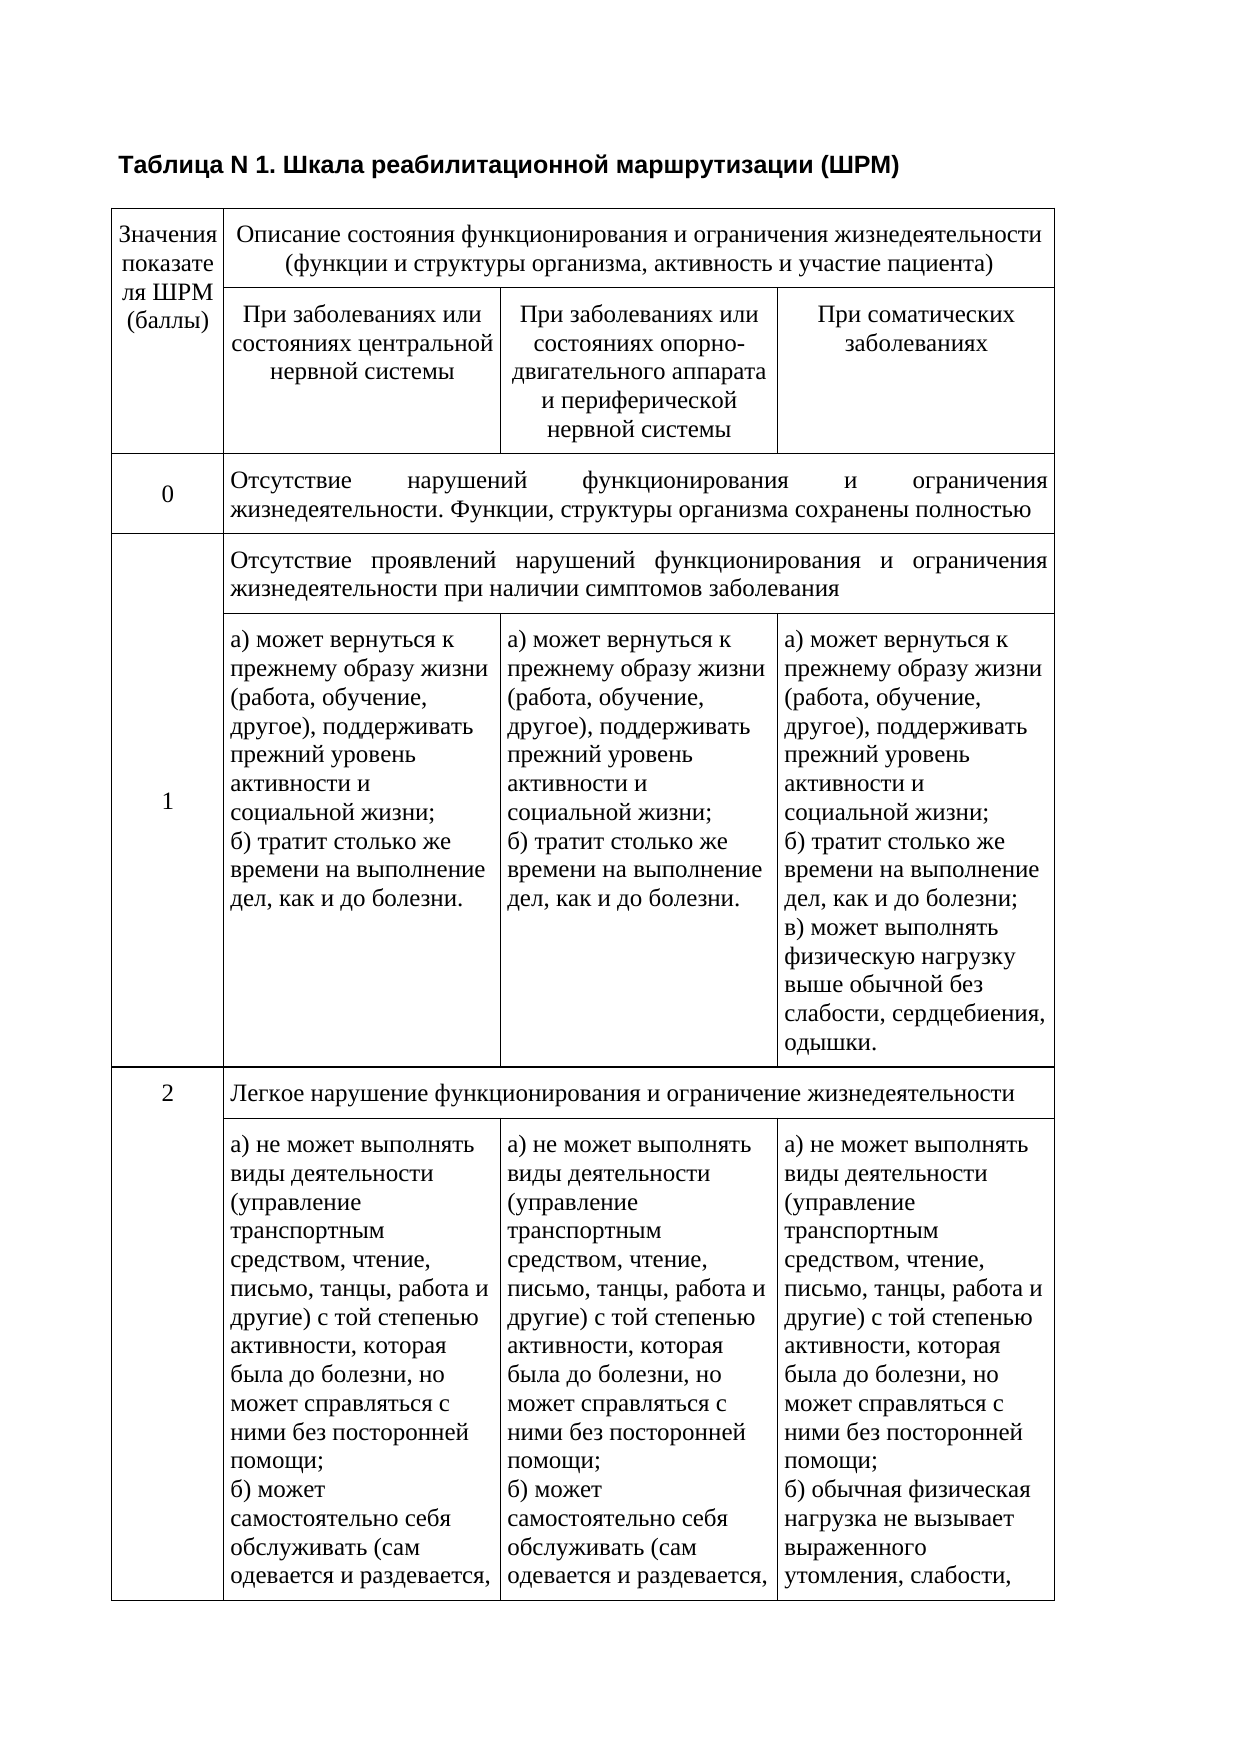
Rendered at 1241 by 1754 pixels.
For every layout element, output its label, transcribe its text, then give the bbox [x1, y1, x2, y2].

table_cell Легкое нарушение функционирования и ограничение жизнедеятельности [224, 1068, 1054, 1117]
table_cell При заболеваниях или состояниях центральной нервной системы [224, 288, 500, 453]
table_cell а) может вернуться к прежнему образу жизни (работа, обучение, другое), поддерживать прежний уровень активности и социальной жизни; б) тратит столько же времени на выполнение дел, как и до болезни. [501, 614, 777, 1066]
table_cell Отсутствие проявлений нарушений функционирования и ограничения жизнедеятельности при наличии симптомов заболевания [224, 534, 1054, 613]
table_header Значения показателя ШРМ (баллы) [112, 209, 223, 453]
table_cell 1 [112, 534, 223, 1066]
table_cell а) может вернуться к прежнему образу жизни (работа, обучение, другое), поддерживать прежний уровень активности и социальной жизни; б) тратит столько же времени на выполнение дел, как и до болезни; в) может выполнять физическую нагрузку выше обычной без слабости, сердцебиения, одышки. [778, 614, 1054, 1066]
table_header Описание состояния функционирования и ограничения жизнедеятельности (функции и структуры организма, активность и участие пациента) [224, 209, 1054, 287]
table_cell а) может вернуться к прежнему образу жизни (работа, обучение, другое), поддерживать прежний уровень активности и социальной жизни; б) тратит столько же времени на выполнение дел, как и до болезни. [224, 614, 500, 1066]
title Таблица N 1. Шкала реабилитационной маршрутизации (ШРМ) [118, 150, 1181, 179]
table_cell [778, 1119, 1054, 1600]
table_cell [501, 1119, 777, 1600]
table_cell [224, 1119, 500, 1600]
table_cell 2 [112, 1068, 223, 1600]
table_cell При соматических заболеваниях [778, 288, 1054, 453]
table_cell При заболеваниях или состояниях опорно-двигательного аппарата и периферической нервной системы [501, 288, 777, 453]
table_cell 0 [112, 454, 223, 533]
table_cell Отсутствие нарушений функционирования и ограничения жизнедеятельности. Функции, структуры организма сохранены полностью [224, 454, 1054, 533]
